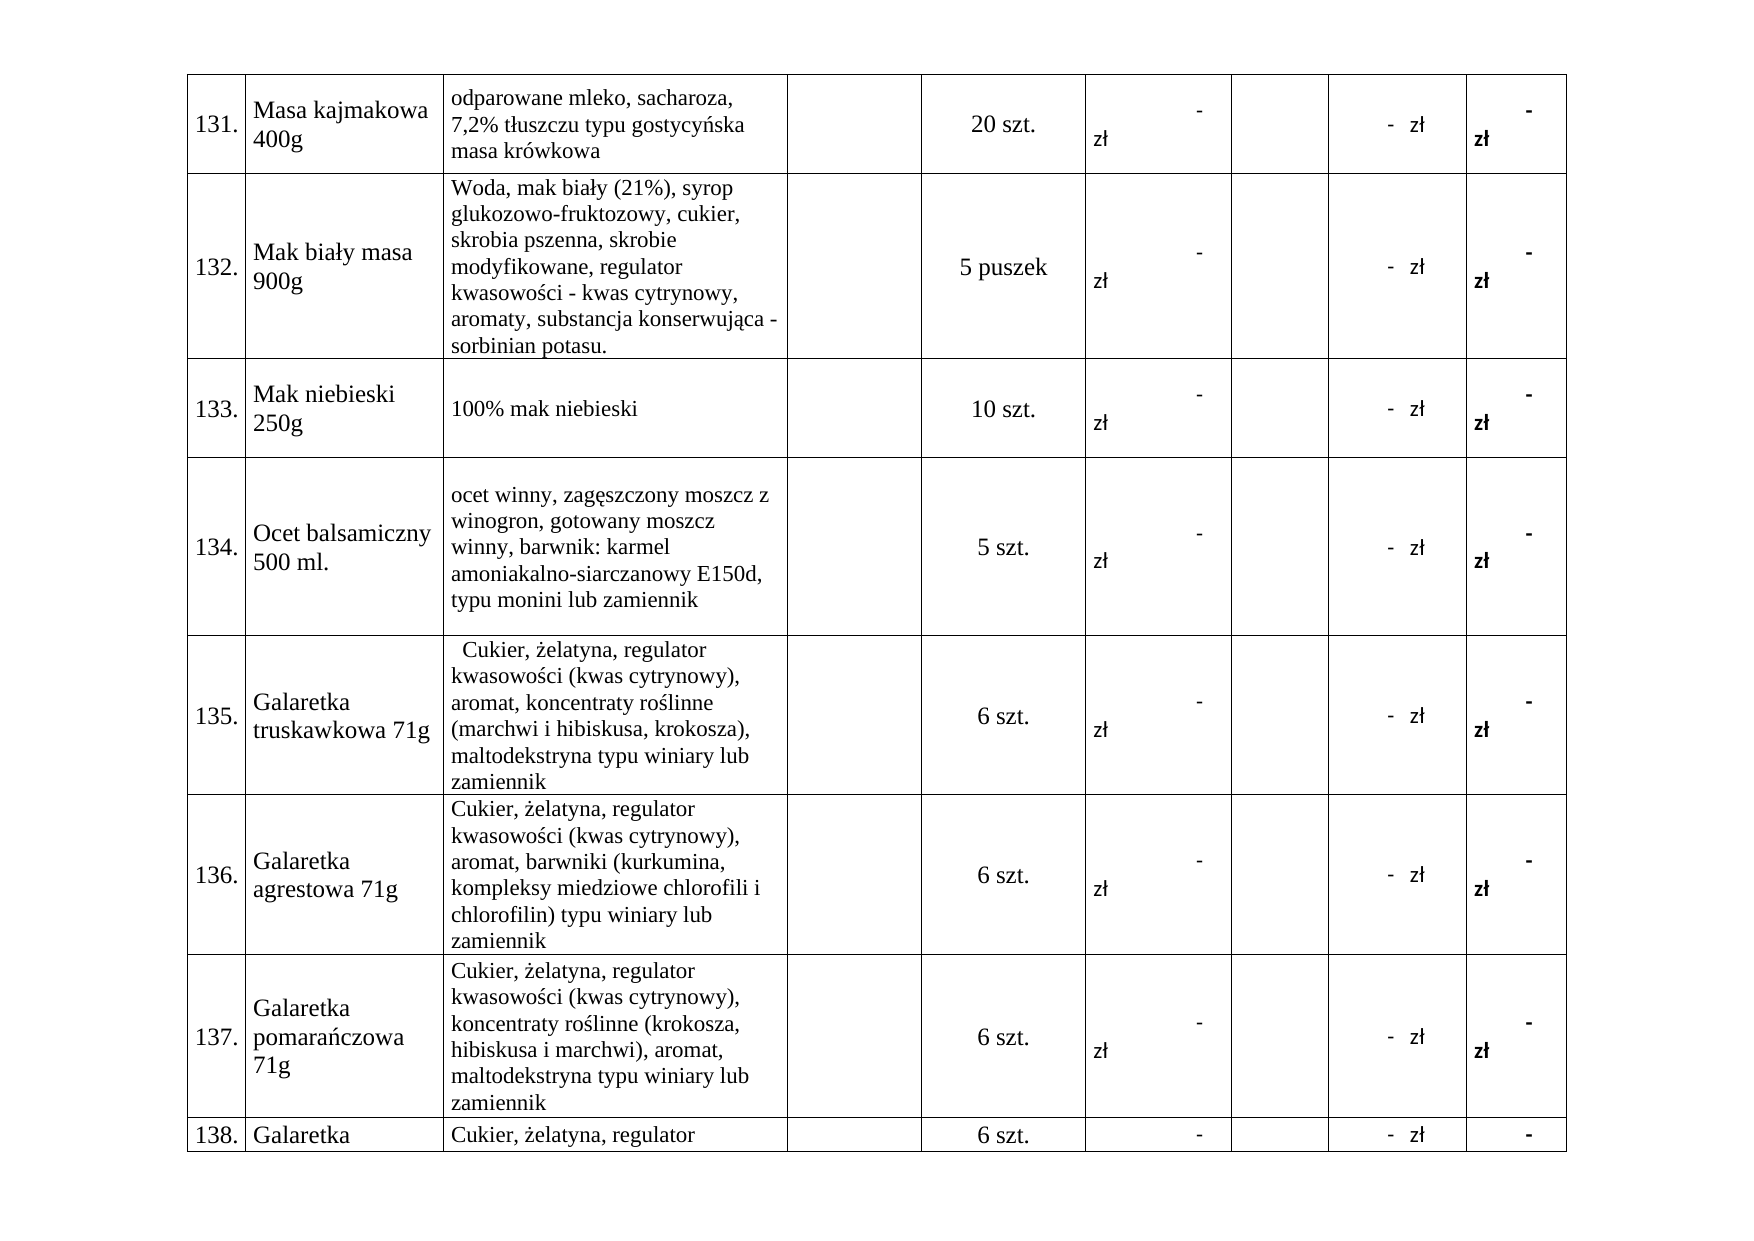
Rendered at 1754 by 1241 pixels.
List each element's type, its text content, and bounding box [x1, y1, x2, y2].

table_cell [788, 359, 921, 457]
table_cell - zł [1329, 636, 1466, 794]
table_cell [788, 636, 921, 794]
table_cell 137. [188, 955, 245, 1117]
table_cell - zł [1467, 458, 1566, 635]
table_cell 136. [188, 795, 245, 953]
table_cell - zł [1467, 955, 1566, 1117]
table_cell [1232, 955, 1328, 1117]
table_cell [788, 955, 921, 1117]
table_cell Masa kajmakowa 400g [246, 75, 443, 173]
table_cell - zł [1329, 75, 1466, 173]
table_cell - zł [1467, 1118, 1566, 1151]
table_cell [788, 795, 921, 953]
table_cell Mak biały masa 900g [246, 174, 443, 358]
table_cell Ocet balsamiczny 500 ml. [246, 458, 443, 635]
table_cell [1232, 1118, 1328, 1151]
table_cell 131. [188, 75, 245, 173]
table_cell [788, 75, 921, 173]
table_cell 100% mak niebieski [444, 359, 787, 457]
table_cell - zł [1086, 458, 1231, 635]
table_cell 134. [188, 458, 245, 635]
table_cell - zł [1086, 75, 1231, 173]
table_cell [1232, 458, 1328, 635]
table_cell - zł [1467, 795, 1566, 953]
table_cell Galaretka agrestowa 71g [246, 795, 443, 953]
table_cell odparowane mleko, sacharoza, 7,2% tłuszczu typu gostycyńska masa krówkowa [444, 75, 787, 173]
table_cell - zł [1467, 75, 1566, 173]
table_cell - zł [1086, 174, 1231, 358]
table_cell - zł [1086, 1118, 1231, 1151]
table_cell 6 szt. [922, 636, 1085, 794]
table_cell 5 szt. [922, 458, 1085, 635]
table_cell - zł [1329, 458, 1466, 635]
table_cell [788, 1118, 921, 1151]
table_cell - zł [1467, 636, 1566, 794]
table_cell Woda, mak biały (21%), syrop glukozowo-fruktozowy, cukier, skrobia pszenna, skrobie modyfikowane, regulator kwasowości - kwas cytrynowy, aromaty, substancja konserwująca - sorbinian potasu. [444, 174, 787, 358]
table_cell 133. [188, 359, 245, 457]
table_cell ocet winny, zagęszczony moszcz z winogron, gotowany moszcz winny, barwnik: karmel amoniakalno-siarczanowy E150d, typu monini lub zamiennik [444, 458, 787, 635]
table_cell [788, 174, 921, 358]
table_cell Cukier, żelatyna, regulator kwasowości (kwas cytrynowy), aromat, koncentraty roślinne (marchwi i hibiskusa, krokosza), maltodekstryna typu winiary lub zamiennik [444, 636, 787, 794]
table_cell - zł [1329, 174, 1466, 358]
table_cell 5 puszek [922, 174, 1085, 358]
table_cell - zł [1467, 174, 1566, 358]
table_cell - zł [1329, 359, 1466, 457]
table_cell [1232, 75, 1328, 173]
table_cell - zł [1329, 955, 1466, 1117]
table_cell 10 szt. [922, 359, 1085, 457]
table_cell Cukier, żelatyna, regulator kwasowości (kwas cytrynowy), koncentraty roślinne (krokosza, hibiskusa i marchwi), aromat, maltodekstryna typu winiary lub zamiennik [444, 955, 787, 1117]
table_cell - zł [1329, 1118, 1466, 1151]
table_cell 135. [188, 636, 245, 794]
table_cell Mak niebieski 250g [246, 359, 443, 457]
table_cell [788, 458, 921, 635]
table_cell [1232, 174, 1328, 358]
table_cell [1232, 636, 1328, 794]
table_cell - zł [1086, 359, 1231, 457]
table_cell - zł [1086, 795, 1231, 953]
table_cell Cukier, żelatyna, regulator kwasowości (kwas cytrynowy), aromat, barwniki (kurkumina, kompleksy miedziowe chlorofili i chlorofilin) typu winiary lub zamiennik [444, 795, 787, 953]
table_cell - zł [1086, 955, 1231, 1117]
table_cell - zł [1467, 359, 1566, 457]
table_cell - zł [1329, 795, 1466, 953]
table_cell 20 szt. [922, 75, 1085, 173]
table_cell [246, 1118, 443, 1151]
table_cell - zł [1086, 636, 1231, 794]
table_cell 6 szt. [922, 795, 1085, 953]
table_cell [1232, 795, 1328, 953]
table_cell 6 szt. [922, 1118, 1085, 1151]
table_cell Galaretka pomarańczowa 71g [246, 955, 443, 1117]
table_cell 132. [188, 174, 245, 358]
table_cell Galaretka truskawkowa 71g [246, 636, 443, 794]
table_cell 6 szt. [922, 955, 1085, 1117]
table_cell [1232, 359, 1328, 457]
table_cell 138. [188, 1118, 245, 1151]
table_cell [444, 1118, 787, 1151]
